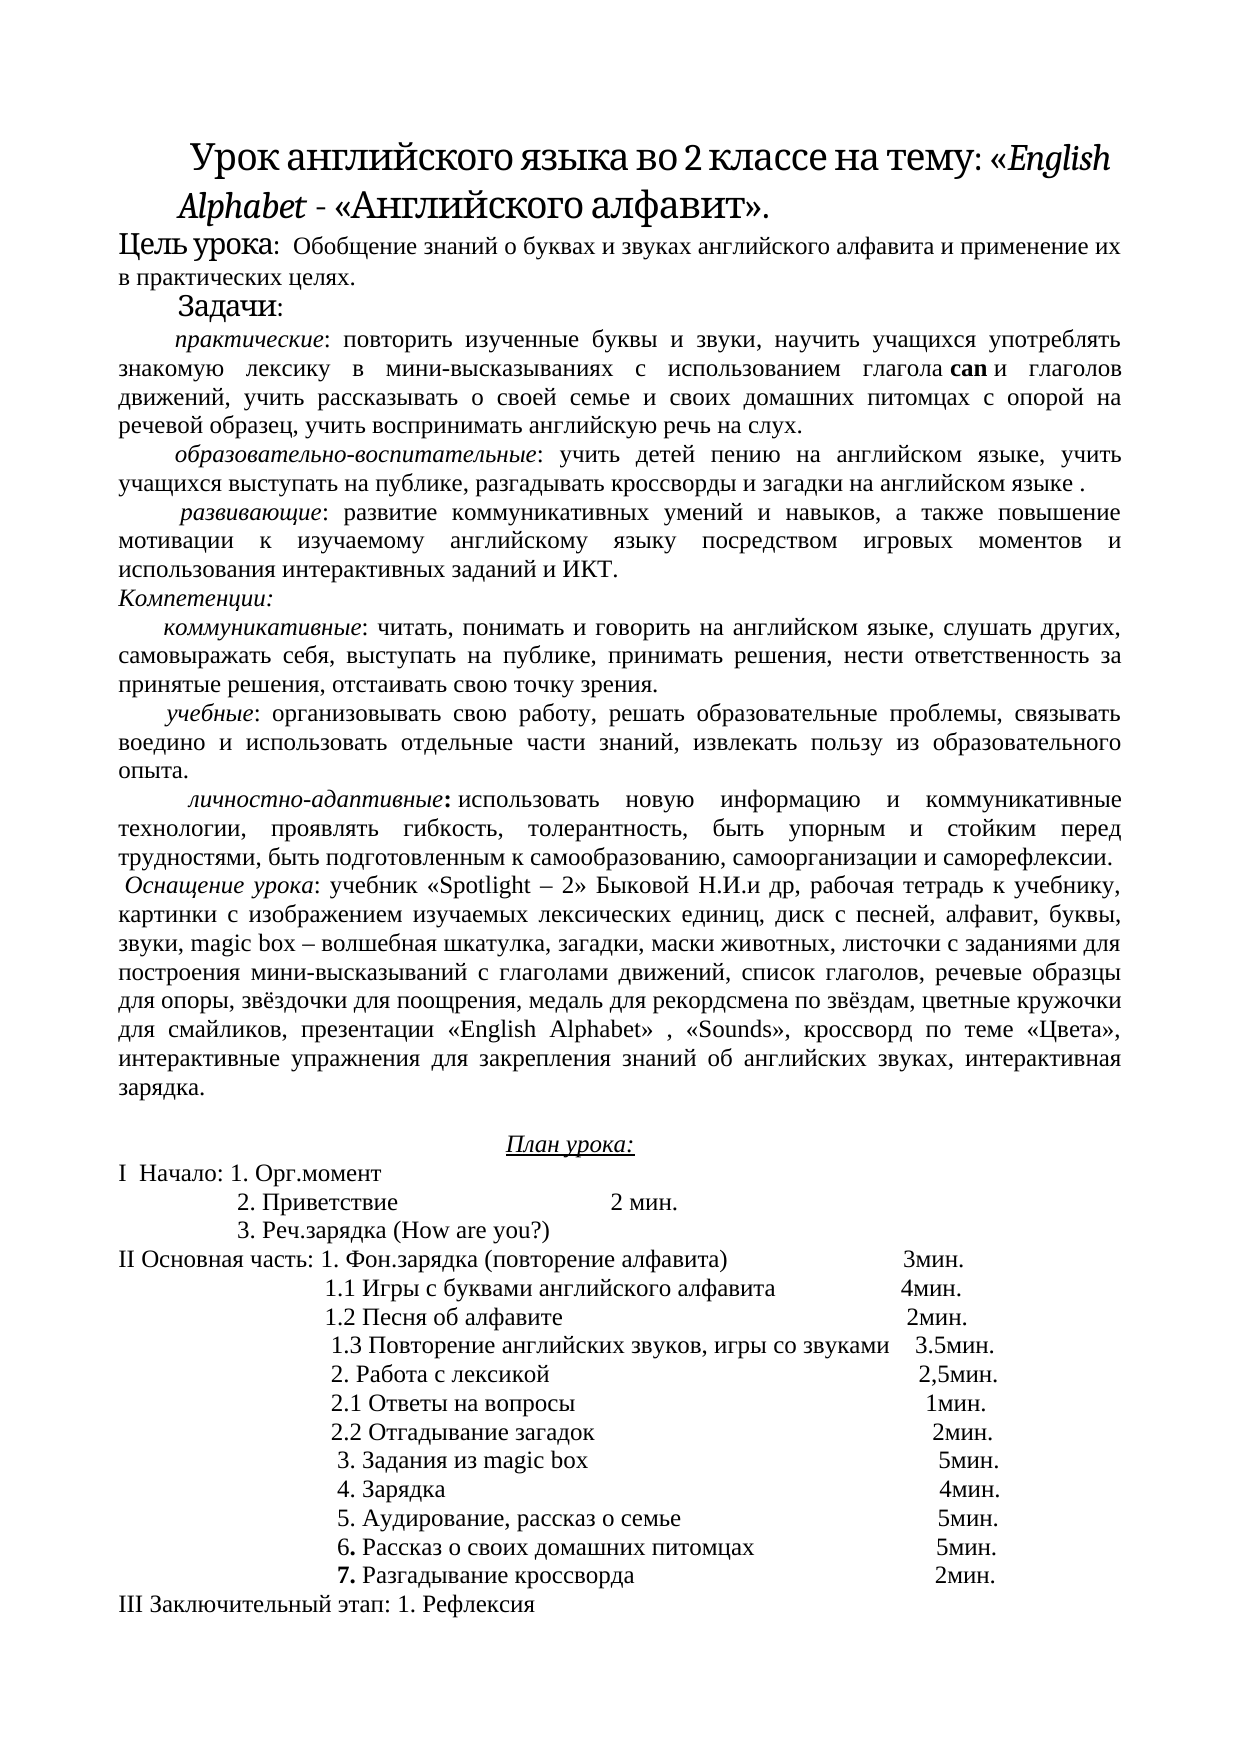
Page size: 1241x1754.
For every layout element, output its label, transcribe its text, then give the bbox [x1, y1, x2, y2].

text Цель урока: Обобщение знаний о буквах и звуках английского алфавита и применение их в практических целях. [118, 228, 1122, 291]
text Компетенции: [118, 583, 1122, 612]
text 3. Реч.зарядка (How are you?) [118, 1215, 1122, 1244]
text 2. Работа с лексикой 2,5мин. [118, 1359, 1122, 1388]
text 1.2 Песня об алфавите 2мин. [118, 1302, 1122, 1330]
text 2.2 Отгадывание загадок 2мин. [118, 1417, 1122, 1445]
text коммуникативные: читать, понимать и говорить на английском языке, слушать других, самовыражать себя, выступать на публике, принимать решения, нести ответственность за принятые решения, отстаивать свою точку зрения. [118, 612, 1122, 698]
title Урок английского языка во 2 классе на тему: «English Alphabet - «Английского алфавит». [177, 118, 1152, 228]
text учебные: организовывать свою работу, решать образовательные проблемы, связывать воедино и использовать отдельные части знаний, извлекать пользу из образовательного опыта. [118, 698, 1122, 784]
text 2. Приветствие 2 мин. [118, 1187, 1122, 1215]
text 3. Задания из magic box 5мин. [118, 1445, 1122, 1474]
text I Начало: 1. Орг.момент [118, 1158, 1122, 1187]
text практические: повторить изученные буквы и звуки, научить учащихся употреблять знакомую лексику в мини-высказываниях с использованием глагола can и глаголов движений, учить рассказывать о своей семье и своих домашних питомцах с опорой на речевой образец, учить воспринимать английскую речь на слух. [118, 324, 1122, 439]
text III Заключительный этап: 1. Рефлексия [118, 1589, 1122, 1618]
text 7. Разгадывание кроссворда 2мин. [118, 1560, 1122, 1589]
text 2.1 Ответы на вопросы 1мин. [118, 1388, 1122, 1417]
text Оснащение урока: учебник «Spotlight – 2» Быковой Н.И.и др, рабочая тетрадь к учебнику, картинки с изображением изучаемых лексических единиц, диск с песней, алфавит, буквы, звуки, magic box – волшебная шкатулка, загадки, маски животных, листочки с заданиями для построения мини-высказываний с глаголами движений, список глаголов, речевые образцы для опоры, звёздочки для поощрения, медаль для рекордсмена по звёздам, цветные кружочки для смайликов, презентации «English Alphabet» , «Sounds», кроссворд по теме «Цвета», интерактивные упражнения для закрепления знаний об английских звуках, интерактивная зарядка. [118, 870, 1122, 1100]
text личностно-адаптивные: использовать новую информацию и коммуникативные технологии, проявлять гибкость, толерантность, быть упорным и стойким перед трудностями, быть подготовленным к самообразованию, самоорганизации и саморефлексии. [118, 784, 1122, 870]
text 4. Зарядка 4мин. [118, 1474, 1122, 1503]
text II Основная часть: 1. Фон.зарядка (повторение алфавита) 3мин. [118, 1244, 1122, 1273]
text 1.3 Повторение английских звуков, игры со звуками 3.5мин. [118, 1330, 1122, 1359]
text 5. Аудирование, рассказ о семье 5мин. [118, 1503, 1122, 1532]
title Задачи: [177, 291, 1152, 324]
text образовательно-воспитательные: учить детей пению на английском языке, учить учащихся выступать на публике, разгадывать кроссворды и загадки на английском языке . [118, 439, 1122, 497]
text 6. Рассказ о своих домашних питомцах 5мин. [118, 1532, 1122, 1560]
text 1.1 Игры с буквами английского алфавита 4мин. [118, 1273, 1122, 1302]
text развивающие: развитие коммуникативных умений и навыков, а также повышение мотивации к изучаемому английскому языку посредством игровых моментов и использования интерактивных заданий и ИКТ. [118, 497, 1122, 583]
text План урока: [118, 1129, 1122, 1158]
